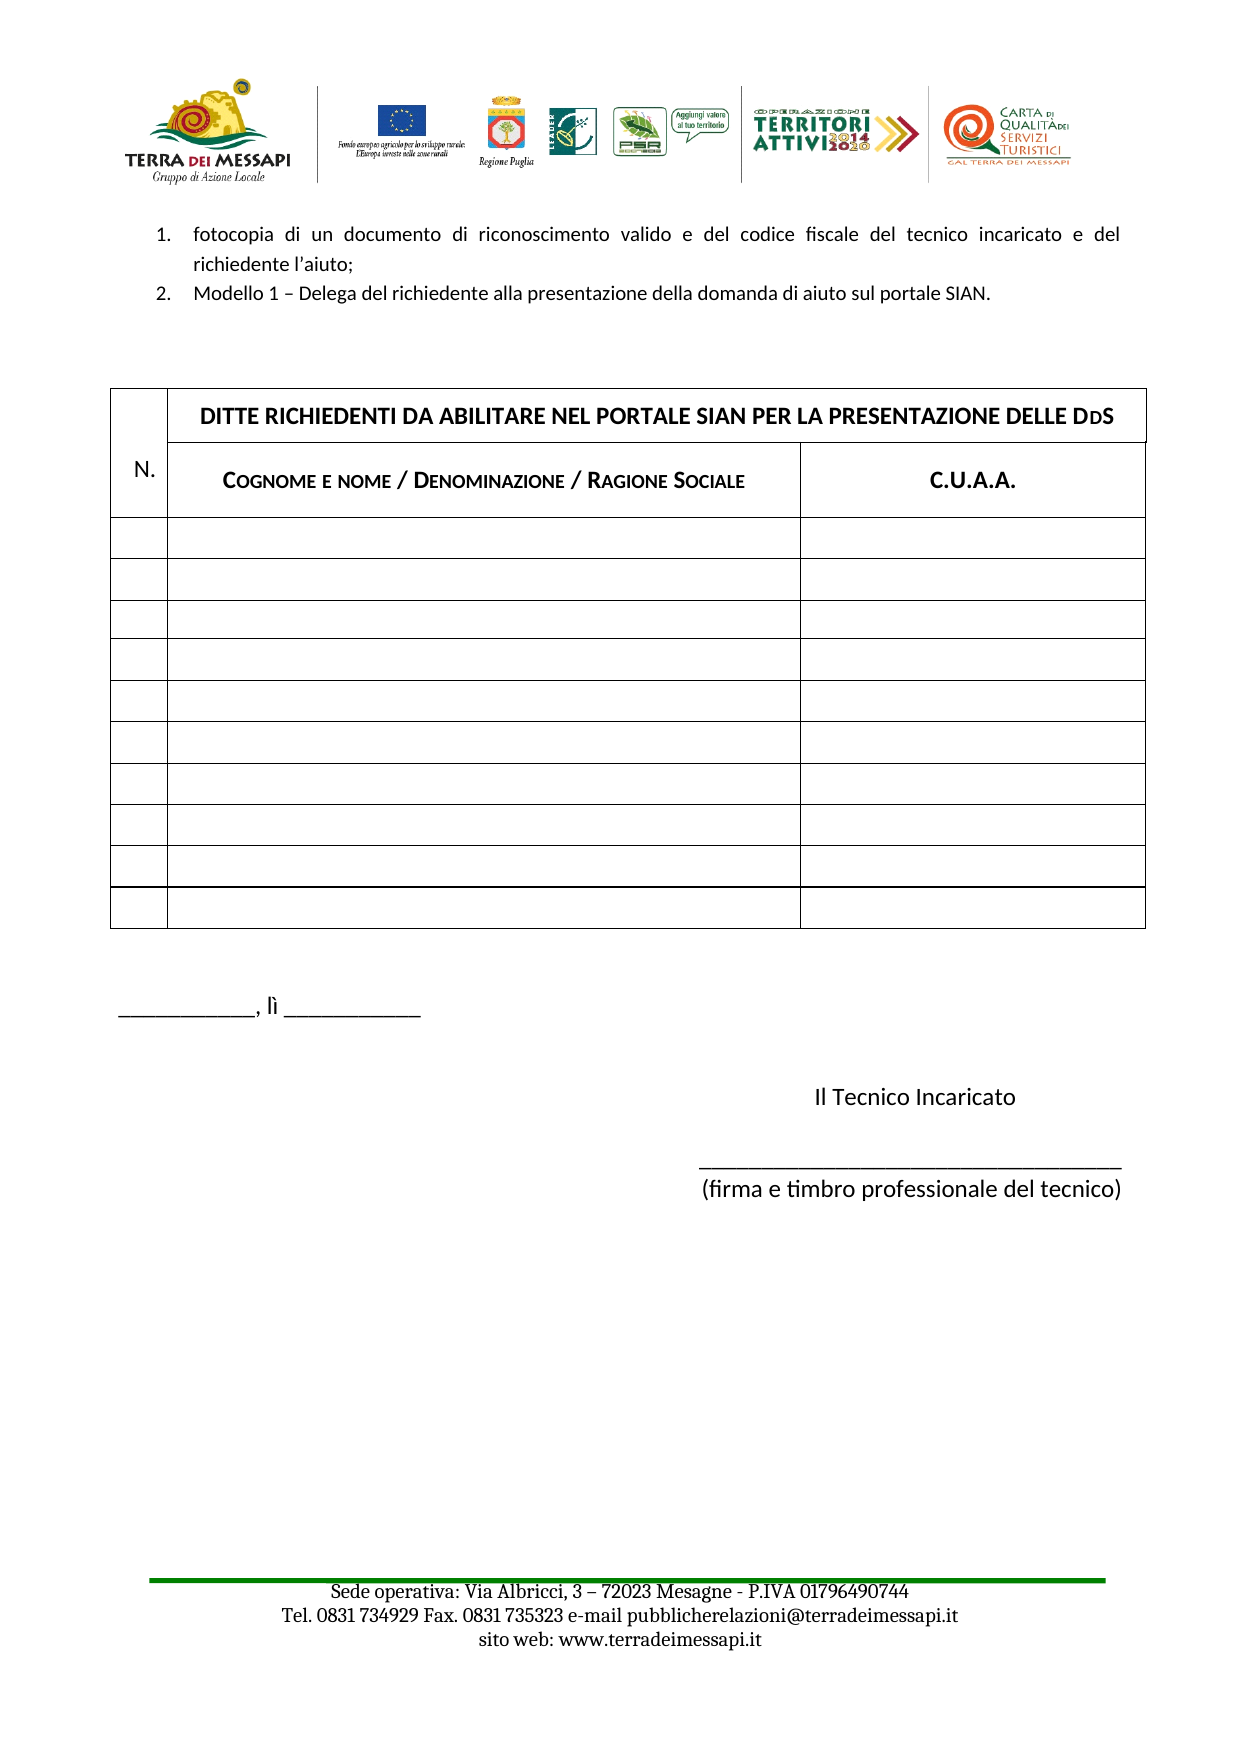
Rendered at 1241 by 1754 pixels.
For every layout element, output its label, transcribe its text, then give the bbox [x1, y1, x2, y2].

table_cell [801, 639, 1145, 680]
table_cell [801, 559, 1145, 599]
table_cell [111, 681, 167, 721]
table_cell [801, 601, 1145, 638]
table_cell [111, 639, 167, 680]
table_cell [111, 722, 167, 762]
table_cell Cognome e nome / Denominazione / Ragione Sociale [168, 443, 800, 517]
list Modello 1 – Delega del richiedente alla presentazione della domanda di aiuto sul portale SIAN. [156, 280, 1122, 305]
table_cell [111, 559, 167, 599]
table_cell [111, 805, 167, 845]
table_cell [801, 518, 1145, 558]
text (firma e timbro professionale del tecnico) [118, 1173, 1122, 1203]
table_cell [111, 846, 167, 886]
table_cell [168, 681, 800, 721]
table_cell C.U.A.A. [801, 443, 1145, 517]
table_cell [168, 722, 800, 762]
table_header N. [111, 389, 167, 517]
table_cell [168, 805, 800, 845]
table_cell [801, 846, 1145, 886]
table_cell [801, 681, 1145, 721]
table_cell [111, 764, 167, 804]
table_cell [168, 518, 800, 558]
table_header DITTE RICHIEDENTI DA ABILITARE NEL PORTALE SIAN PER LA PRESENTAZIONE DELLE DdS [168, 389, 1146, 442]
table_cell [111, 518, 167, 558]
text Il Tecnico Incaricato [634, 1081, 1122, 1112]
table_cell [111, 601, 167, 638]
picture [118, 73, 1083, 196]
table_cell [801, 722, 1145, 762]
text __________________________________ [118, 1142, 1122, 1173]
table_cell [168, 559, 800, 599]
table_cell [168, 601, 800, 638]
table_cell [168, 764, 800, 804]
list fotocopia di un documento di riconoscimento valido e del codice fiscale del tecnico incaricato e del richiedente l’aiuto; [156, 222, 1122, 276]
text ___________, lì ___________ [118, 990, 1122, 1020]
table_cell [801, 764, 1145, 804]
table_cell [801, 888, 1145, 928]
table_cell [168, 639, 800, 680]
table_cell [801, 805, 1145, 845]
table_cell [168, 888, 800, 928]
table_cell [168, 846, 800, 886]
table_cell [111, 888, 167, 928]
